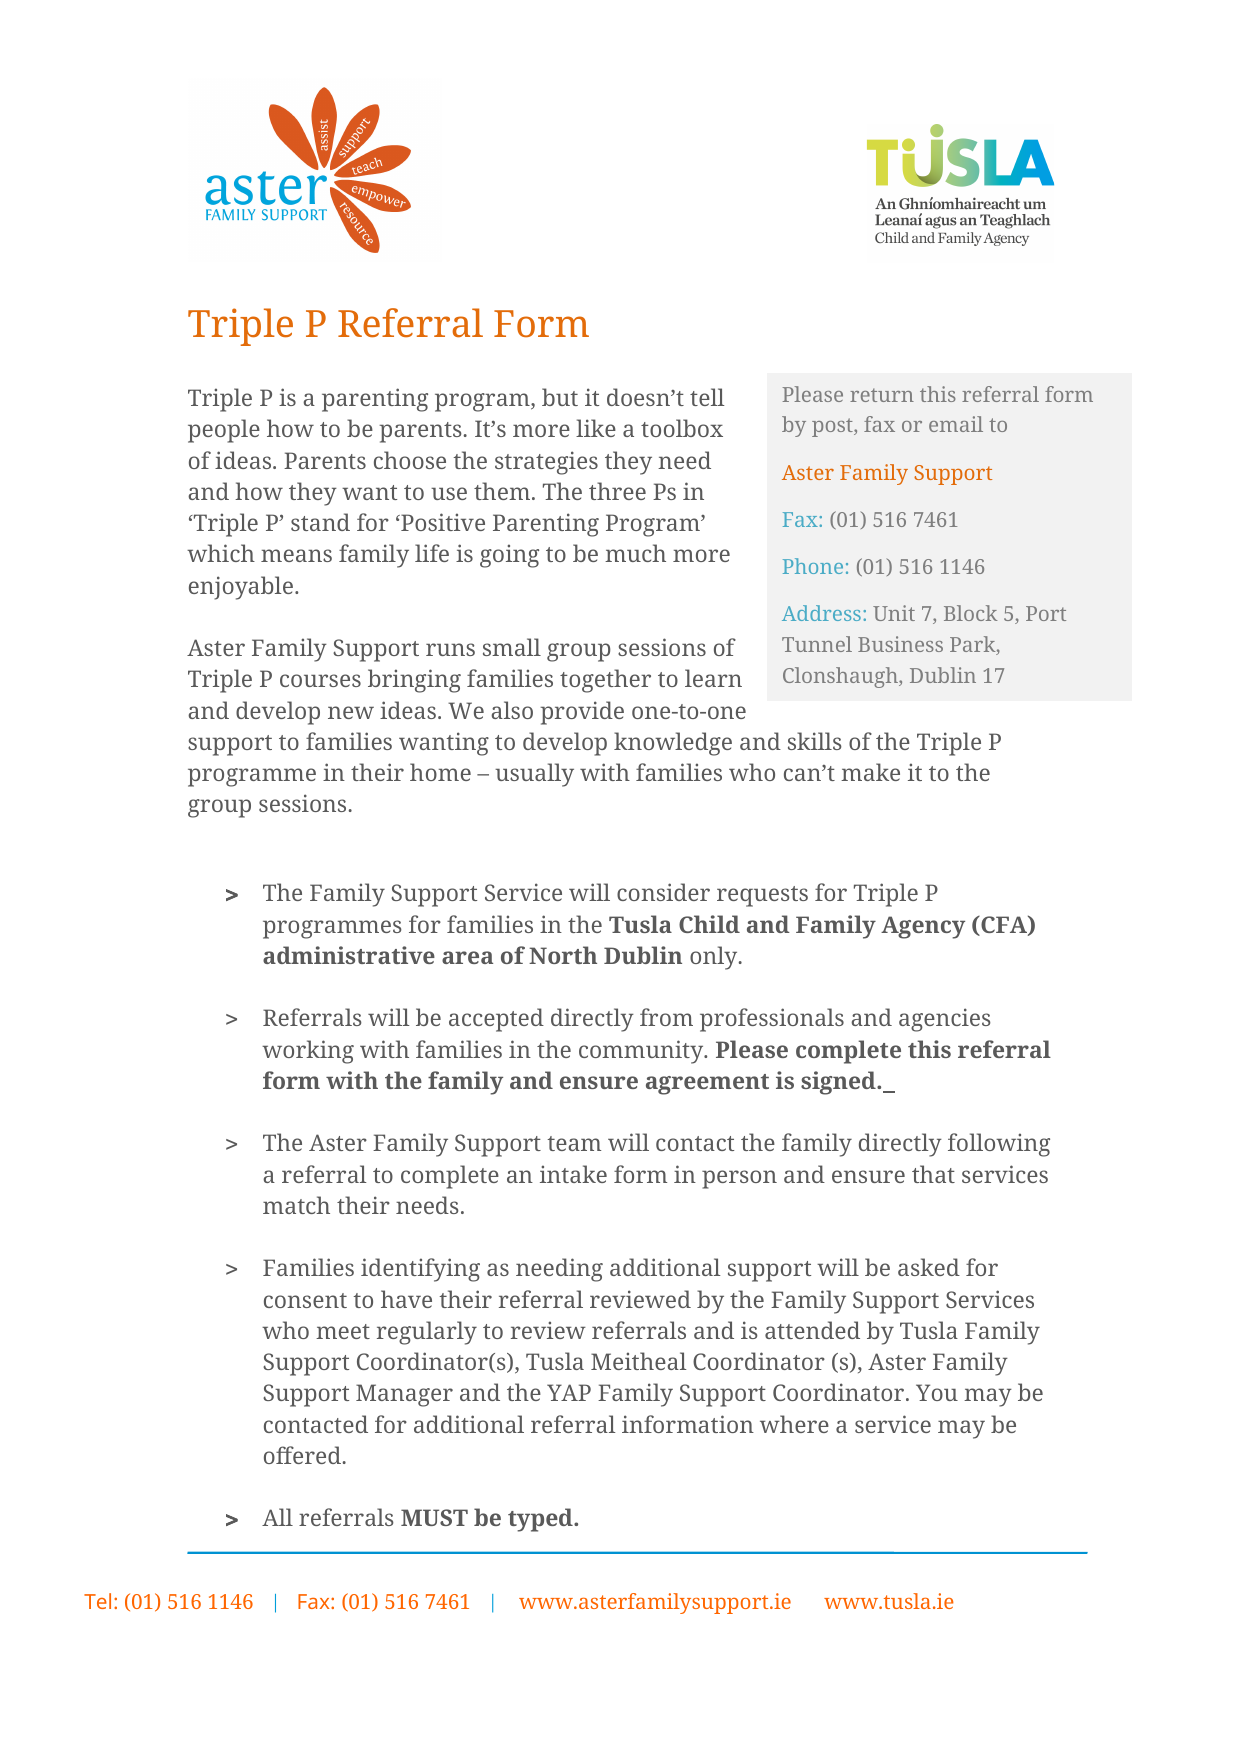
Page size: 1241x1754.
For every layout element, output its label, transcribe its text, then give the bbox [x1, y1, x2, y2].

picture [1027, 158, 1035, 168]
list All referrals MUST be typed. [225, 1502, 1053, 1533]
picture [187, 78, 442, 262]
text Triple P is a parenting program, but it doesn’t tell people how to be parents. It’s more like a toolbox of ideas. Parents choose the strategies they need and how they want to use them. The three Ps in ‘Triple P’ stand for ‘Positive Parenting Program’ which means family life is going to be much more enjoyable. [187, 348, 1053, 601]
text Triple P Referral Form [187, 297, 1053, 348]
picture [866, 124, 1055, 263]
list The Family Support Service will consider requests for Triple P programmes for families in the Tusla Child and Family Agency (CFA) administrative area of North Dublin only. [225, 877, 1053, 971]
list Families identifying as needing additional support will be asked for consent to have their referral reviewed by the Family Support Services who meet regularly to review referrals and is attended by Tusla Family Support Coordinator(s), Tusla Meitheal Coordinator (s), Aster Family Support Manager and the YAP Family Support Coordinator. You may be contacted for additional referral information where a service may be offered. [225, 1252, 1053, 1471]
list Referrals will be accepted directly from professionals and agencies working with families in the community. Please complete this referral form with the family and ensure agreement is signed. [225, 1002, 1053, 1096]
list The Aster Family Support team will contact the family directly following a referral to complete an intake form in person and ensure that services match their needs. [225, 1127, 1053, 1221]
text Aster Family Support runs small group sessions of Triple P courses bringing families together to learn and develop new ideas. We also provide one-to-one support to families wanting to develop knowledge and skills of the Triple P programme in their home – usually with families who can’t make it to the group sessions. [187, 632, 1053, 820]
